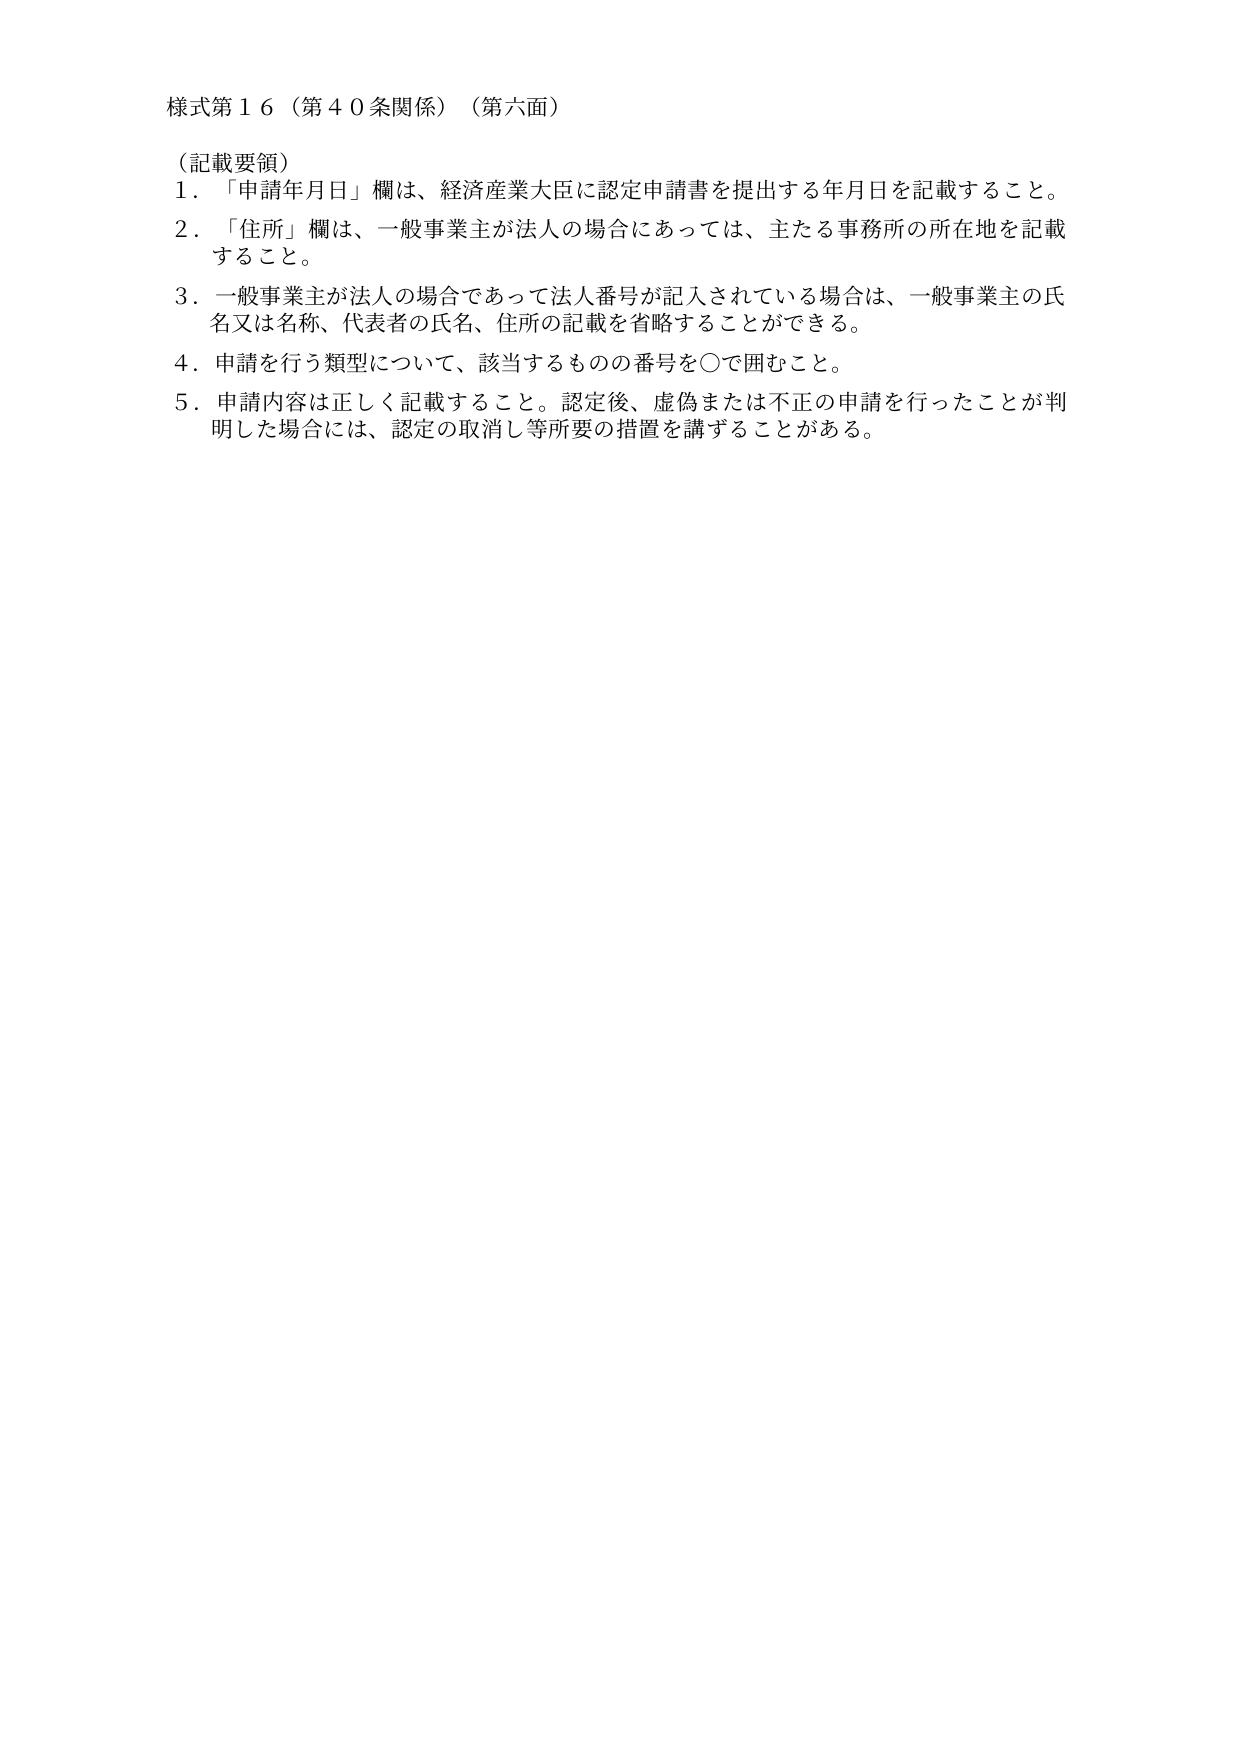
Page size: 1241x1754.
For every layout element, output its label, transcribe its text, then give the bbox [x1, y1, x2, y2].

text １．「申請年月日」欄は、経済産業大臣に認定申請書を提出する年月日を記載すること。 [170, 176, 1067, 203]
text （記載要領） [167, 149, 996, 176]
text ５．申請内容は正しく記載すること。認定後、虚偽または不正の申請を行ったことが判明した場合には、認定の取消し等所要の措置を講ずることがある。 [170, 389, 1067, 443]
text ４．申請を行う類型について、該当するものの番号を○で囲むこと。 [170, 349, 1067, 376]
text ３．一般事業主が法人の場合であって法人番号が記入されている場合は、一般事業主の氏名又は名称、代表者の氏名、住所の記載を省略することができる。 [170, 283, 1067, 337]
text ２．「住所」欄は、一般事業主が法人の場合にあっては、主たる事務所の所在地を記載すること。 [170, 216, 1067, 270]
text 様式第１６（第４０条関係）（第六面） [167, 89, 1070, 122]
